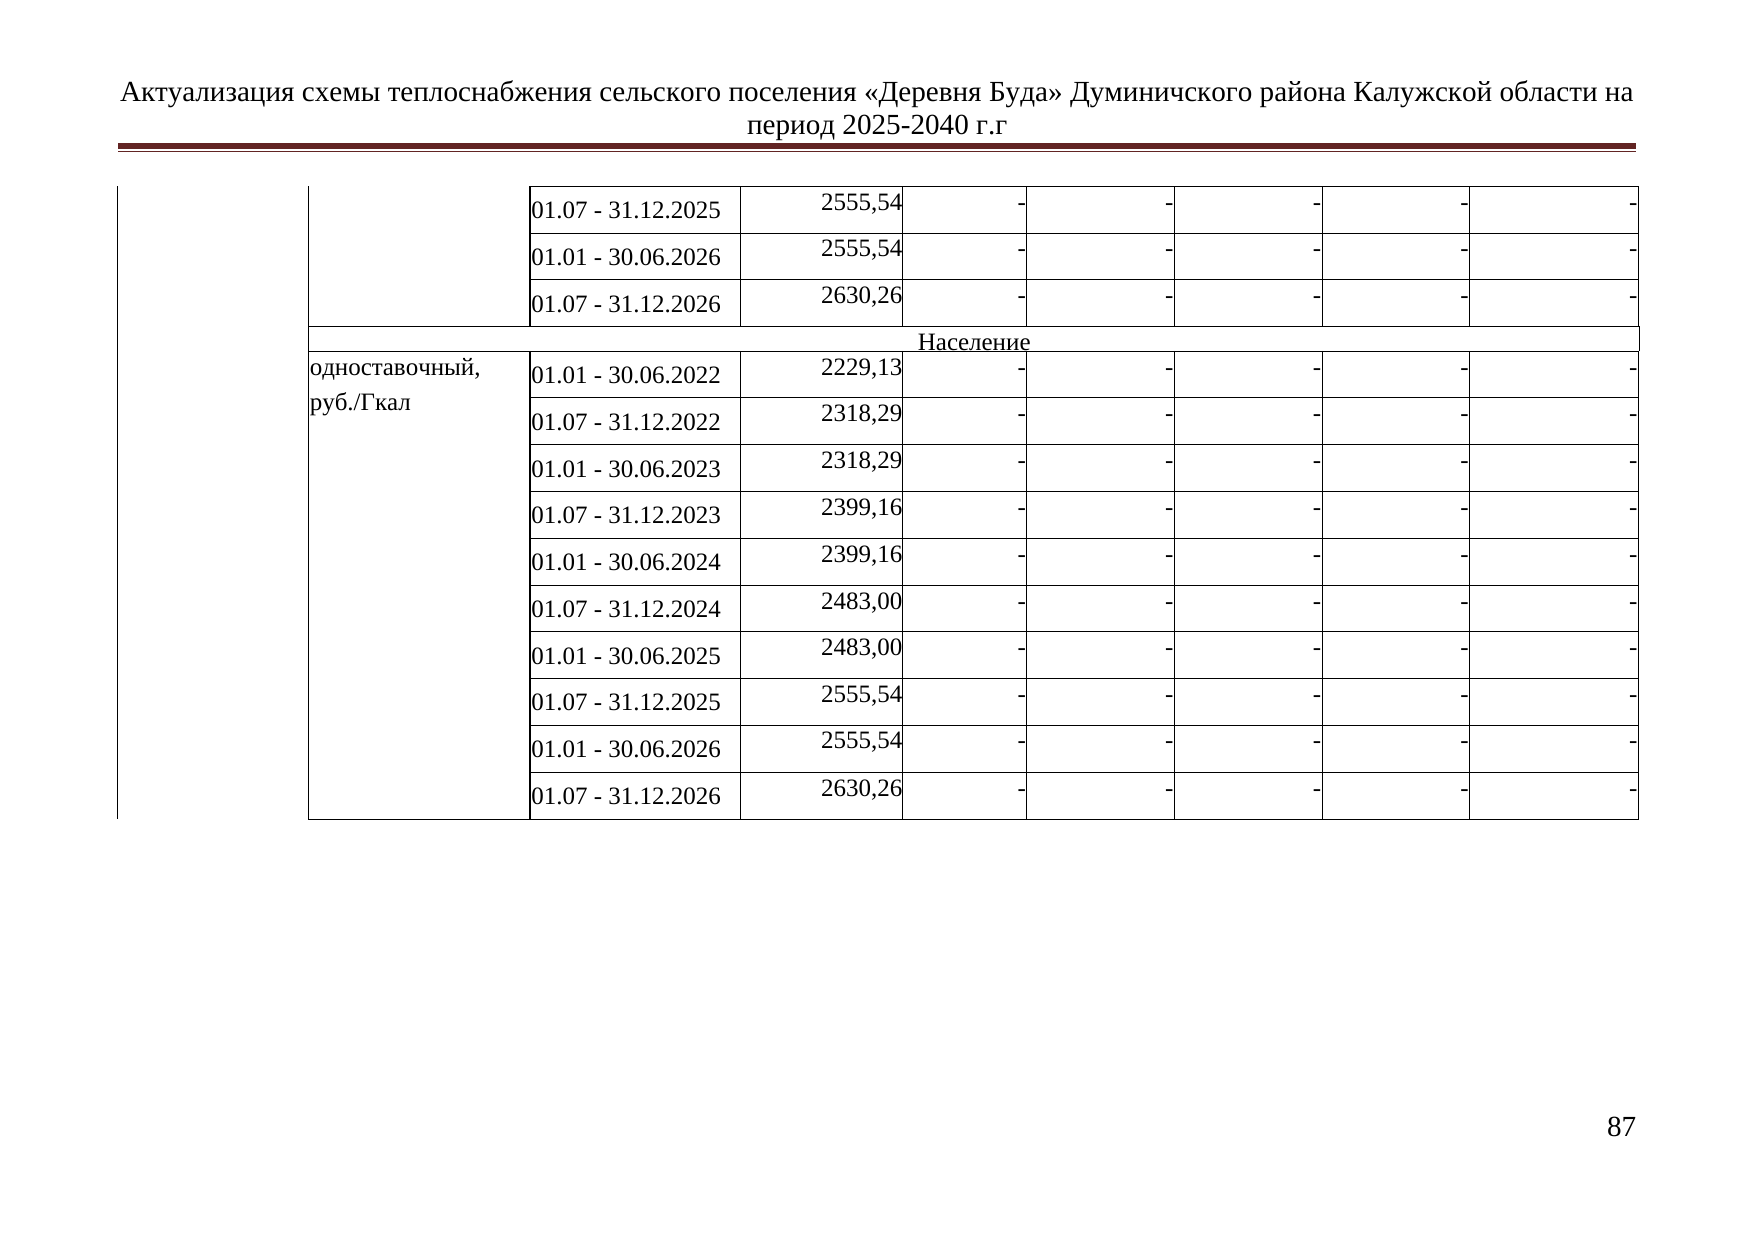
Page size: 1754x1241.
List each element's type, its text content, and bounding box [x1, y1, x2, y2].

table_cell - [1470, 679, 1638, 724]
table_cell - [1470, 445, 1638, 491]
table_cell - [1175, 632, 1322, 678]
table_cell - [1470, 773, 1638, 819]
table_cell 01.07 - 31.12.2022 [531, 398, 740, 444]
table_cell 2630,26 [741, 280, 902, 326]
table_cell - [903, 280, 1026, 326]
table_cell - [1027, 726, 1174, 772]
table_cell - [1470, 726, 1638, 772]
table_cell 2555,54 [741, 187, 902, 232]
table_cell - [1323, 492, 1469, 538]
table_cell 01.01 - 30.06.2026 [531, 234, 740, 279]
table_cell - [1027, 280, 1174, 326]
table_cell - [1323, 398, 1469, 444]
table_cell 01.01 - 30.06.2025 [531, 632, 740, 678]
table_cell - [1323, 352, 1469, 397]
table_cell - [1323, 234, 1469, 279]
table_cell 2555,54 [741, 726, 902, 772]
table_cell - [1175, 280, 1322, 326]
table_cell - [1027, 398, 1174, 444]
table_cell - [903, 773, 1026, 819]
table_cell 2630,26 [741, 773, 902, 819]
table_cell - [1175, 187, 1322, 232]
table_cell - [1323, 679, 1469, 724]
table_cell 2229,13 [741, 352, 902, 397]
table_cell - [1175, 492, 1322, 538]
table_cell 2318,29 [741, 398, 902, 444]
table_cell Население [309, 327, 1639, 351]
table_cell - [1470, 539, 1638, 585]
table_cell - [1470, 586, 1638, 631]
table_cell - [1175, 773, 1322, 819]
table_cell 01.01 - 30.06.2023 [531, 445, 740, 491]
table_cell 2318,29 [741, 445, 902, 491]
table_cell 01.01 - 30.06.2024 [531, 539, 740, 585]
table_cell - [1175, 586, 1322, 631]
table_cell - [1470, 187, 1638, 232]
table_cell - [1470, 632, 1638, 678]
table_cell - [1470, 492, 1638, 538]
table_cell 01.01 - 30.06.2026 [531, 726, 740, 772]
table_cell 01.07 - 31.12.2026 [531, 280, 740, 326]
table_cell - [1027, 679, 1174, 724]
table_cell 01.01 - 30.06.2022 [531, 352, 740, 397]
table_cell 01.07 - 31.12.2024 [531, 586, 740, 631]
table_cell - [903, 539, 1026, 585]
table_cell - [1323, 280, 1469, 326]
table_cell - [1027, 539, 1174, 585]
table_cell - [1323, 445, 1469, 491]
table_cell - [1323, 773, 1469, 819]
table_cell - [903, 632, 1026, 678]
table_cell - [903, 679, 1026, 724]
table_cell 01.07 - 31.12.2025 [531, 679, 740, 724]
table_cell - [1323, 632, 1469, 678]
table_cell 2399,16 [741, 492, 902, 538]
table_cell - [1323, 586, 1469, 631]
table_cell - [903, 726, 1026, 772]
table_cell 2483,00 [741, 632, 902, 678]
table_cell - [903, 398, 1026, 444]
table_cell 01.07 - 31.12.2023 [531, 492, 740, 538]
table_cell - [1027, 632, 1174, 678]
table_cell 2483,00 [741, 586, 902, 631]
table_cell 01.07 - 31.12.2026 [531, 773, 740, 819]
table_cell - [903, 234, 1026, 279]
table_cell - [1470, 352, 1638, 397]
table_cell одноставочный, руб./Гкал [309, 352, 529, 819]
table_cell - [1470, 398, 1638, 444]
table_cell 01.07 - 31.12.2025 [531, 187, 740, 232]
table_cell - [1323, 726, 1469, 772]
table_cell - [1027, 492, 1174, 538]
table_cell - [903, 445, 1026, 491]
table_cell - [1470, 234, 1638, 279]
table_cell - [1027, 187, 1174, 232]
table_cell - [1470, 280, 1638, 326]
table_cell - [1175, 726, 1322, 772]
table_cell - [903, 352, 1026, 397]
table_cell - [1027, 586, 1174, 631]
table_cell - [1323, 187, 1469, 232]
table_cell - [1323, 539, 1469, 585]
table_cell - [1175, 679, 1322, 724]
table_cell - [1027, 445, 1174, 491]
table_cell - [1175, 234, 1322, 279]
table_cell - [1175, 445, 1322, 491]
table_cell 2555,54 [741, 679, 902, 724]
table_cell - [903, 492, 1026, 538]
table_cell - [903, 187, 1026, 232]
table_cell - [1027, 234, 1174, 279]
table_cell 2555,54 [741, 234, 902, 279]
table_cell - [1027, 352, 1174, 397]
table_cell - [1175, 352, 1322, 397]
table_cell - [1027, 773, 1174, 819]
table_cell 2399,16 [741, 539, 902, 585]
table_cell - [1175, 398, 1322, 444]
table_cell - [903, 586, 1026, 631]
table_cell - [1175, 539, 1322, 585]
